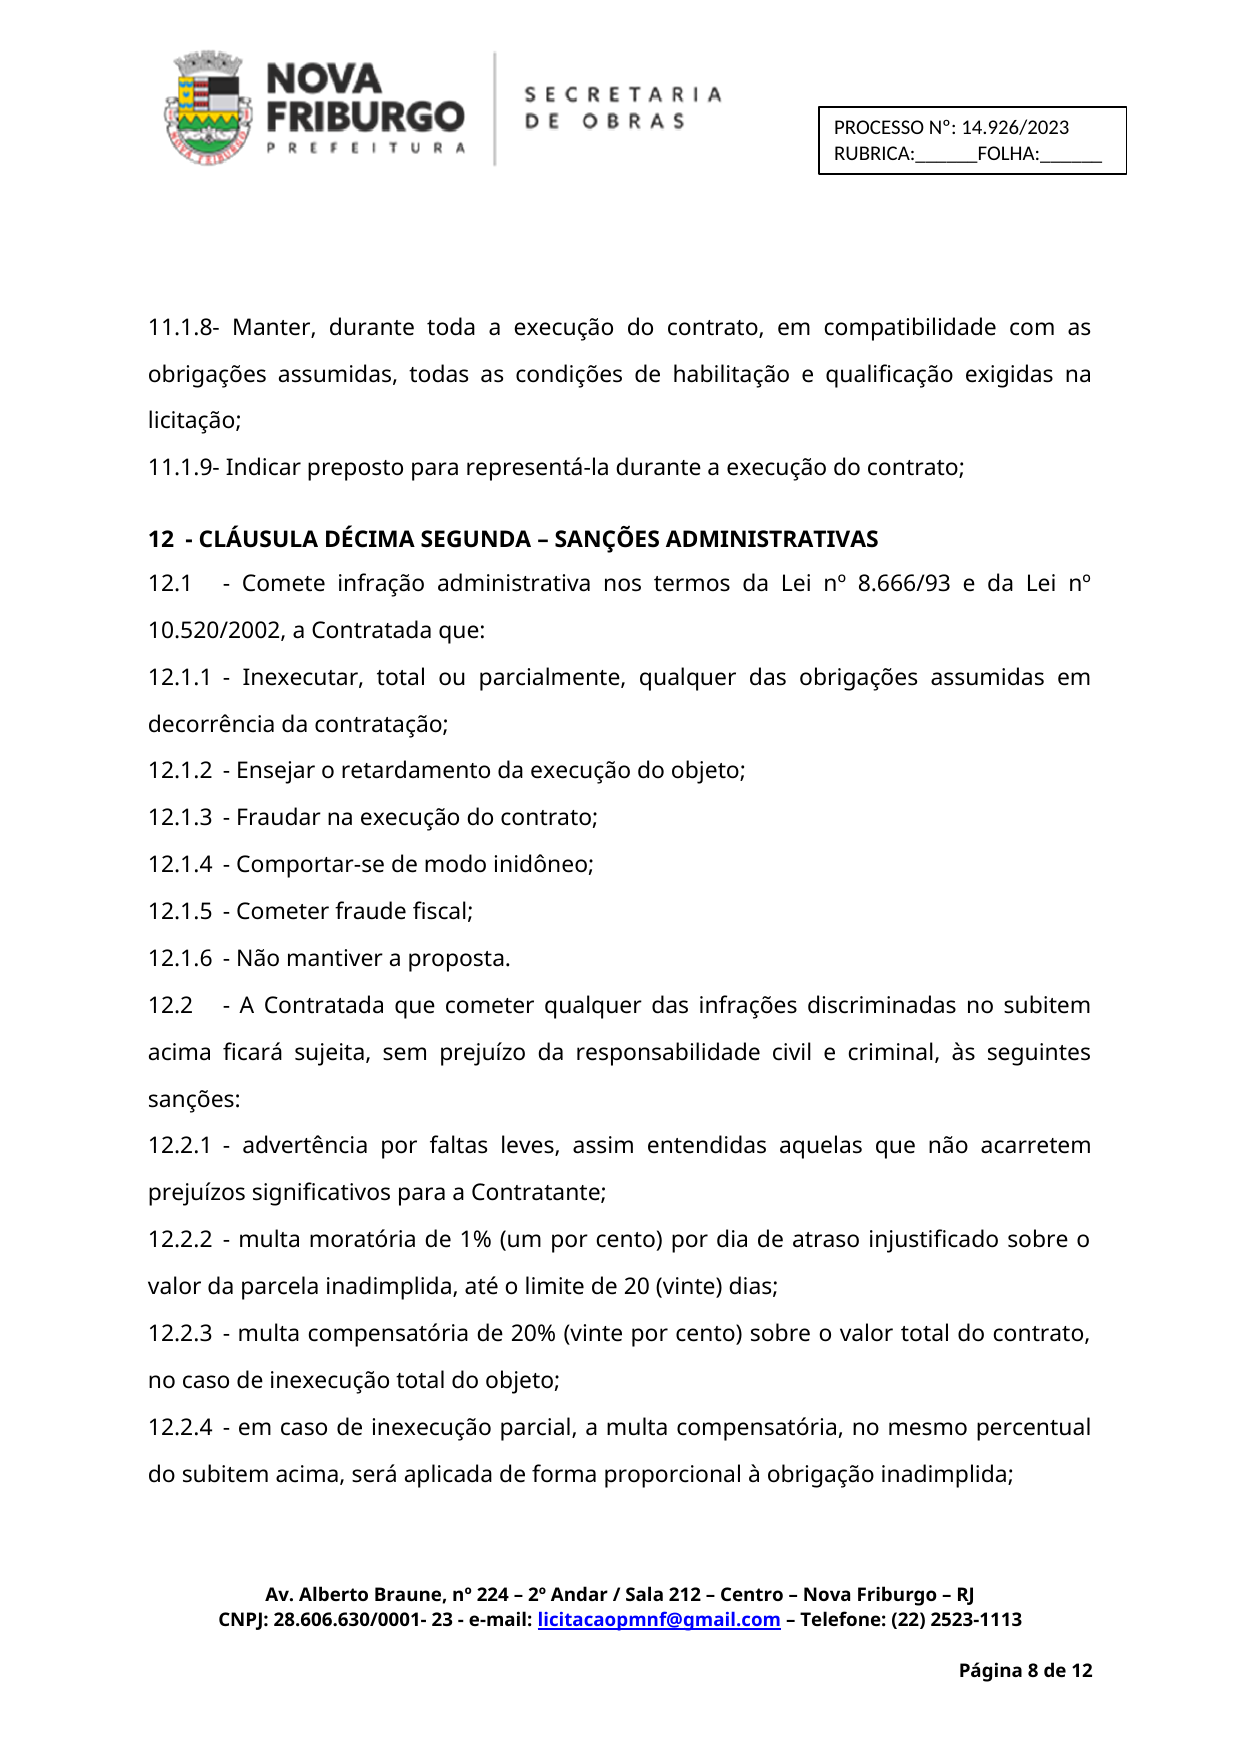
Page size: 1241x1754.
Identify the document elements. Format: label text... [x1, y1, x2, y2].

list 11.1.8- Manter, durante toda a execução do contrato, em compatibilidade com as obrigações assumidas, todas as condições de habilitação e qualificação exigidas na licitação; [148, 311, 1092, 436]
list - Não mantiver a proposta. [148, 942, 1092, 973]
list - Fraudar na execução do contrato; [148, 801, 1092, 833]
list - Inexecutar, total ou parcialmente, qualquer das obrigações assumidas em decorrência da contratação; [148, 661, 1092, 739]
picture [158, 43, 730, 172]
list - Ensejar o retardamento da execução do objeto; [148, 754, 1092, 786]
list - multa moratória de 1% (um por cento) por dia de atraso injustificado sobre o valor da parcela inadimplida, até o limite de 20 (vinte) dias; [148, 1223, 1092, 1301]
list - Comportar-se de modo inidôneo; [148, 848, 1092, 879]
list - em caso de inexecução parcial, a multa compensatória, no mesmo percentual do subitem acima, será aplicada de forma proporcional à obrigação inadimplida; [148, 1411, 1092, 1489]
list - Comete infração administrativa nos termos da Lei nº 8.666/93 e da Lei nº 10.520/2002, a Contratada que: [148, 567, 1092, 645]
list - multa compensatória de 20% (vinte por cento) sobre o valor total do contrato, no caso de inexecução total do objeto; [148, 1317, 1092, 1395]
list - Cometer fraude fiscal; [148, 895, 1092, 926]
list - A Contratada que cometer qualquer das infrações discriminadas no subitem acima ficará sujeita, sem prejuízo da responsabilidade civil e criminal, às seguintes sanções: [148, 989, 1092, 1114]
list - CLÁUSULA DÉCIMA SEGUNDA – SANÇÕES ADMINISTRATIVAS [148, 523, 1092, 554]
list 11.1.9- Indicar preposto para representá-la durante a execução do contrato; [148, 451, 1092, 483]
list - advertência por faltas leves, assim entendidas aquelas que não acarretem prejuízos significativos para a Contratante; [148, 1129, 1092, 1208]
